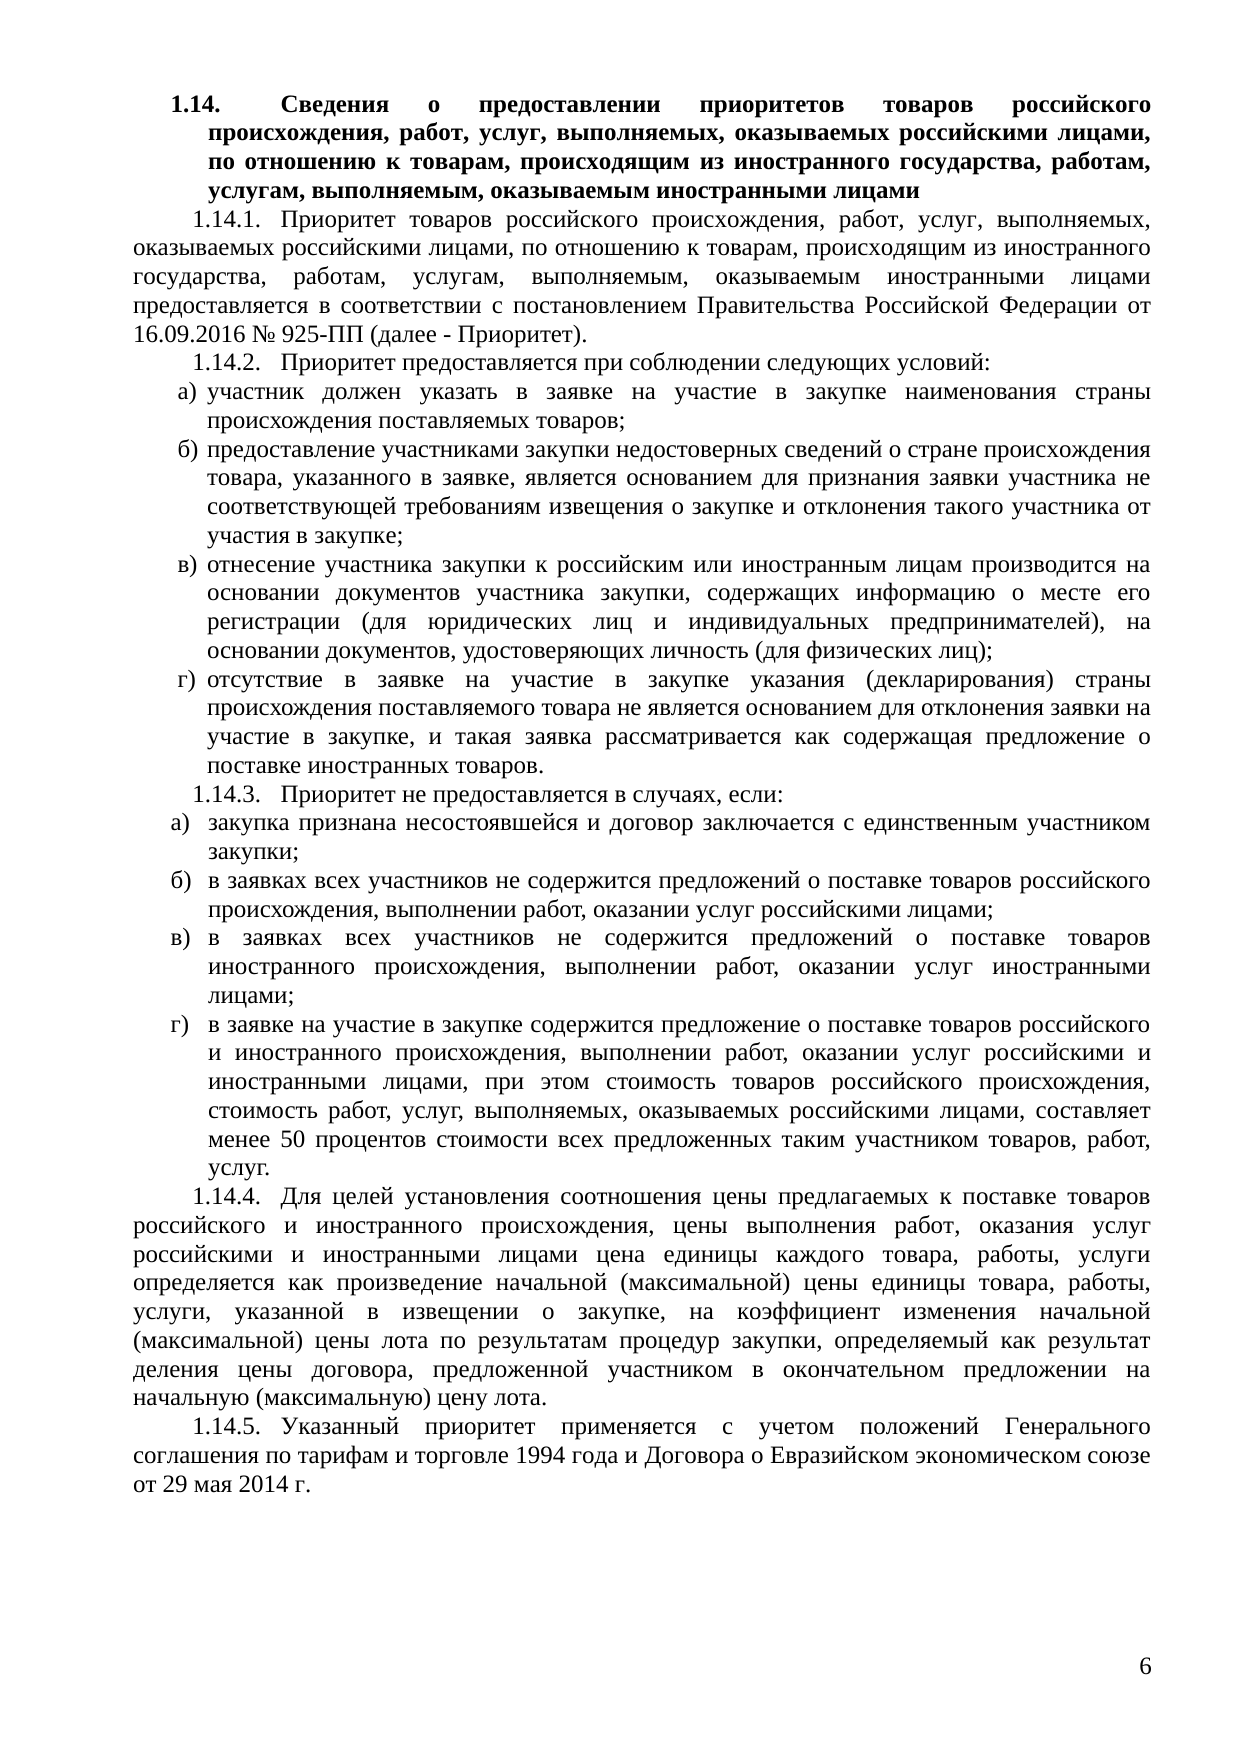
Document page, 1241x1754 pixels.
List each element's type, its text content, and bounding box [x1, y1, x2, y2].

list в заявке на участие в закупке содержится предложение о поставке товаров российского и иностранного происхождения, выполнении работ, оказании услуг российскими и иностранными лицами, при этом стоимость товаров российского происхождения, стоимость работ, услуг, выполняемых, оказываемых российскими лицами, составляет менее 50 процентов стоимости всех предложенных таким участником товаров, работ, услуг. [170, 1009, 1152, 1181]
list в заявках всех участников не содержится предложений о поставке товаров российского происхождения, выполнении работ, оказании услуг российскими лицами; [170, 865, 1152, 922]
list участник должен указать в заявке на участие в закупке наименования страны происхождения поставляемых товаров; [177, 376, 1152, 434]
list Приоритет товаров российского происхождения, работ, услуг, выполняемых, оказываемых российскими лицами, по отношению к товарам, происходящим из иностранного государства, работам, услугам, выполняемым, оказываемым иностранными лицами предоставляется в соответствии с постановлением Правительства Российской Федерации от 16.09.2016 № 925-ПП (далее - Приоритет). [133, 204, 1152, 347]
list Указанный приоритет применяется с учетом положений Генерального соглашения по тарифам и торговле 1994 года и Договора о Евразийском экономическом союзе от 29 мая 2014 г. [133, 1411, 1152, 1497]
list Сведения о предоставлении приоритетов товаров российского происхождения, работ, услуг, выполняемых, оказываемых российскими лицами, по отношению к товарам, происходящим из иностранного государства, работам, услугам, выполняемым, оказываемым иностранными лицами [170, 89, 1152, 204]
list Приоритет не предоставляется в случаях, если: [133, 779, 1152, 807]
list в заявках всех участников не содержится предложений о поставке товаров иностранного происхождения, выполнении работ, оказании услуг иностранными лицами; [170, 922, 1152, 1009]
list отсутствие в заявке на участие в закупке указания (декларирования) страны происхождения поставляемого товара не является основанием для отклонения заявки на участие в закупке, и такая заявка рассматривается как содержащая предложение о поставке иностранных товаров. [177, 664, 1152, 779]
list предоставление участниками закупки недостоверных сведений о стране происхождения товара, указанного в заявке, является основанием для признания заявки участника не соответствующей требованиям извещения о закупке и отклонения такого участника от участия в закупке; [177, 434, 1152, 549]
list Для целей установления соотношения цены предлагаемых к поставке товаров российского и иностранного происхождения, цены выполнения работ, оказания услуг российскими и иностранными лицами цена единицы каждого товара, работы, услуги определяется как произведение начальной (максимальной) цены единицы товара, работы, услуги, указанной в извещении о закупке, на коэффициент изменения начальной (максимальной) цены лота по результатам процедур закупки, определяемый как результат деления цены договора, предложенной участником в окончательном предложении на начальную (максимальную) цену лота. [133, 1181, 1152, 1411]
list отнесение участника закупки к российским или иностранным лицам производится на основании документов участника закупки, содержащих информацию о месте его регистрации (для юридических лиц и индивидуальных предпринимателей), на основании документов, удостоверяющих личность (для физических лиц); [177, 549, 1152, 664]
list Приоритет предоставляется при соблюдении следующих условий: [133, 347, 1152, 376]
list закупка признана несостоявшейся и договор заключается с единственным участником закупки; [170, 807, 1152, 865]
